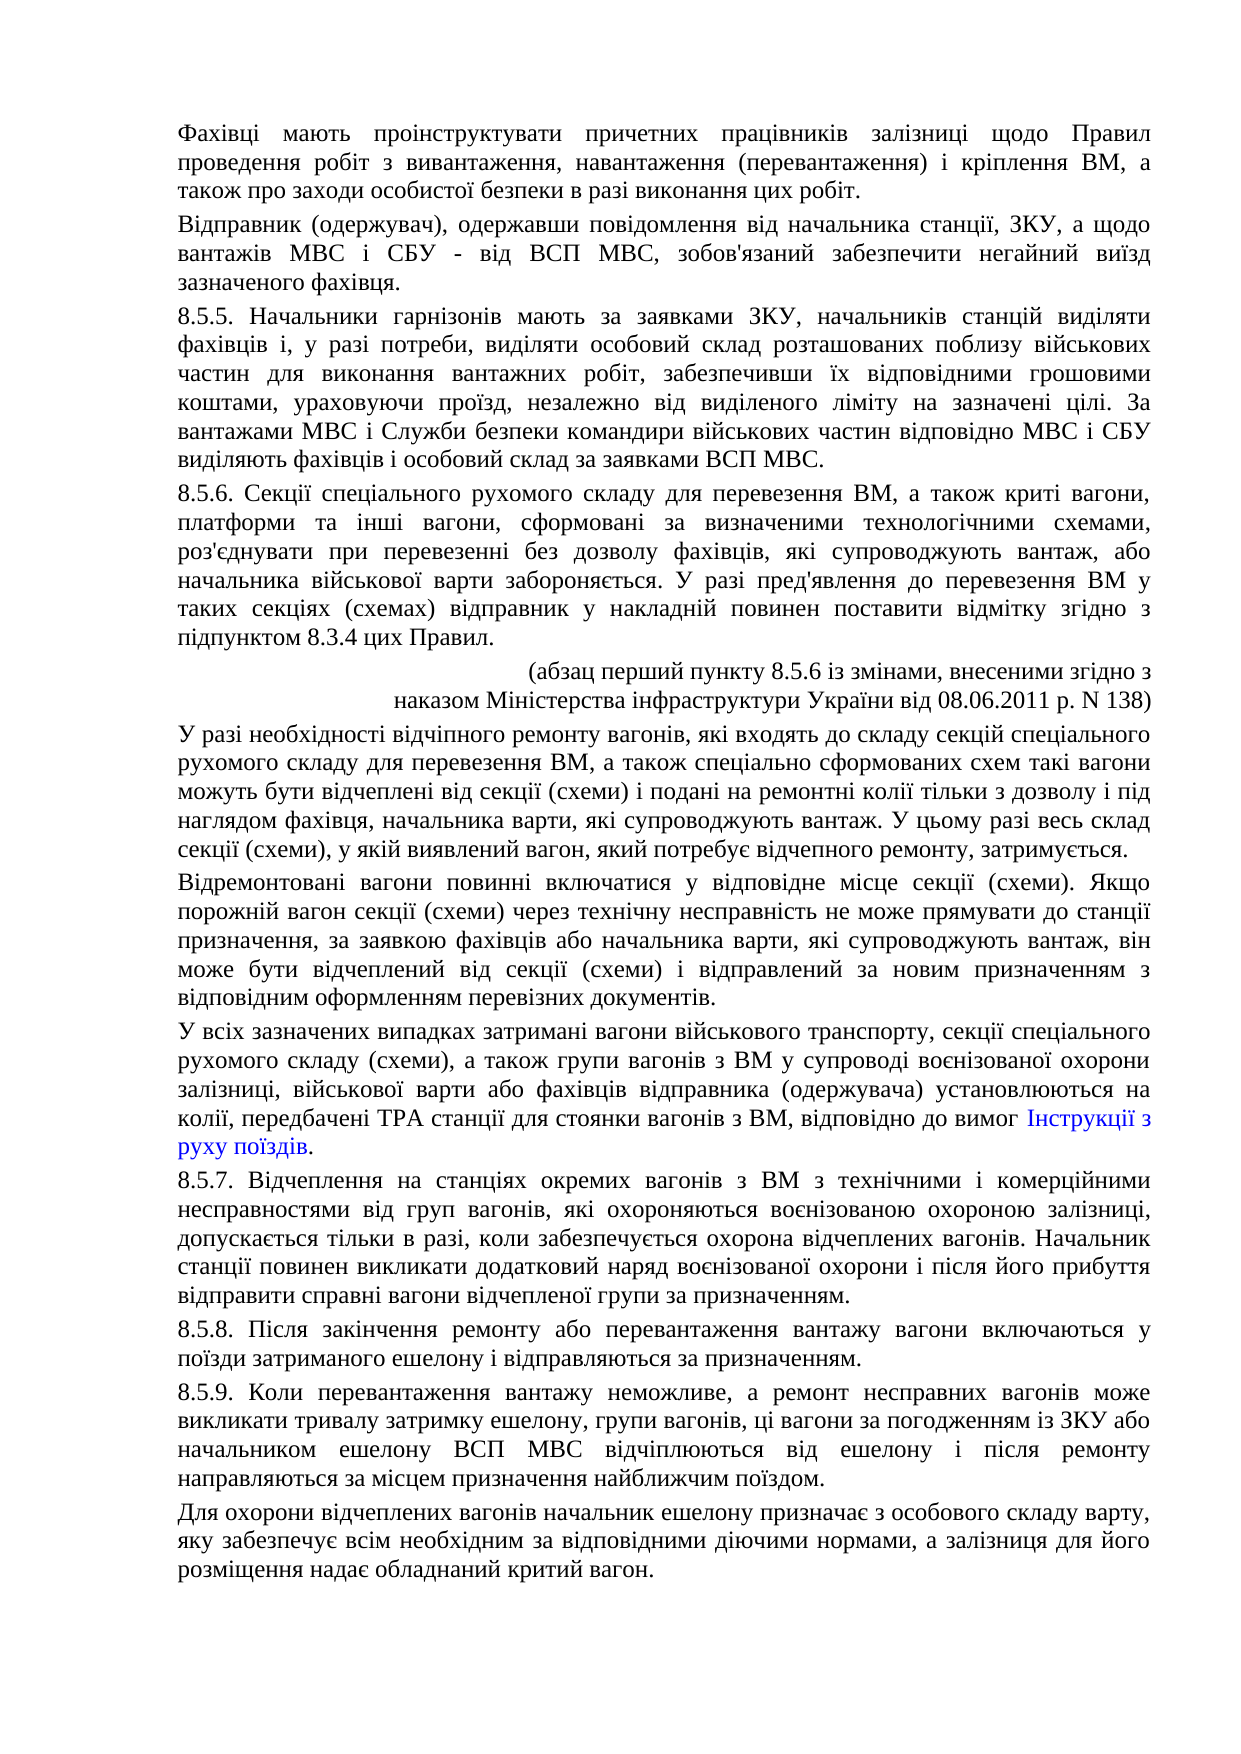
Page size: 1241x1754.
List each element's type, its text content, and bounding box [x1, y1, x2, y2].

text 8.5.5. Начальники гарнізонів мають за заявками ЗКУ, начальників станцій виділяти фахівців і, у разі потреби, виділяти особовий склад розташованих поблизу військових частин для виконання вантажних робіт, забезпечивши їх відповідними грошовими коштами, ураховуючи проїзд, незалежно від виділеного ліміту на зазначені цілі. За вантажами МВС і Служби безпеки командири військових частин відповідно МВС і СБУ виділяють фахівців і особовий склад за заявками ВСП МВС. [177, 301, 1152, 473]
text 8.5.9. Коли перевантаження вантажу неможливе, а ремонт несправних вагонів може викликати тривалу затримку ешелону, групи вагонів, ці вагони за погодженням із ЗКУ або начальником ешелону ВСП МВС відчіплюються від ешелону і після ремонту направляються за місцем призначення найближчим поїздом. [177, 1377, 1152, 1492]
text Відремонтовані вагони повинні включатися у відповідне місце секції (схеми). Якщо порожній вагон секції (схеми) через технічну несправність не може прямувати до станції призначення, за заявкою фахівців або начальника варти, які супроводжують вантаж, він може бути відчеплений від секції (схеми) і відправлений за новим призначенням з відповідним оформленням перевізних документів. [177, 867, 1152, 1011]
text Фахівці мають проінструктувати причетних працівників залізниці щодо Правил проведення робіт з вивантаження, навантаження (перевантаження) і кріплення ВМ, а також про заходи особистої безпеки в разі виконання цих робіт. [177, 118, 1152, 204]
text 8.5.8. Після закінчення ремонту або перевантаження вантажу вагони включаються у поїзди затриманого ешелону і відправляються за призначенням. [177, 1314, 1152, 1372]
text Для охорони відчеплених вагонів начальник ешелону призначає з особового складу варту, яку забезпечує всім необхідним за відповідними діючими нормами, а залізниця для його розміщення надає обладнаний критий вагон. [177, 1497, 1152, 1583]
text У разі необхідності відчіпного ремонту вагонів, які входять до складу секцій спеціального рухомого складу для перевезення ВМ, а також спеціально сформованих схем такі вагони можуть бути відчеплені від секції (схеми) і подані на ремонтні колії тільки з дозволу і під наглядом фахівця, начальника варти, які супроводжують вантаж. У цьому разі весь склад секції (схеми), у якій виявлений вагон, який потребує відчепного ремонту, затримується. [177, 719, 1152, 862]
text 8.5.7. Відчеплення на станціях окремих вагонів з ВМ з технічними і комерційними несправностями від груп вагонів, які охороняються воєнізованою охороною залізниці, допускається тільки в разі, коли забезпечується охорона відчеплених вагонів. Начальник станції повинен викликати додатковий наряд воєнізованої охорони і після його прибуття відправити справні вагони відчепленої групи за призначенням. [177, 1165, 1152, 1309]
text (абзац перший пункту 8.5.6 із змінами, внесеними згідно з наказом Міністерства інфраструктури України від 08.06.2011 р. N 138) [177, 656, 1152, 713]
text 8.5.6. Секції спеціального рухомого складу для перевезення ВМ, а також криті вагони, платформи та інші вагони, сформовані за визначеними технологічними схемами, роз'єднувати при перевезенні без дозволу фахівців, які супроводжують вантаж, або начальника військової варти забороняється. У разі пред'явлення до перевезення ВМ у таких секціях (схемах) відправник у накладній повинен поставити відмітку згідно з підпунктом 8.3.4 цих Правил. [177, 478, 1152, 651]
text У всіх зазначених випадках затримані вагони військового транспорту, секції спеціального рухомого складу (схеми), а також групи вагонів з ВМ у супроводі воєнізованої охорони залізниці, військової варти або фахівців відправника (одержувача) установлюються на колії, передбачені ТРА станції для стоянки вагонів з ВМ, відповідно до вимог Інструкції з руху поїздів. [177, 1016, 1152, 1160]
text Відправник (одержувач), одержавши повідомлення від начальника станції, ЗКУ, а щодо вантажів МВС і СБУ - від ВСП МВС, зобов'язаний забезпечити негайний виїзд зазначеного фахівця. [177, 209, 1152, 296]
